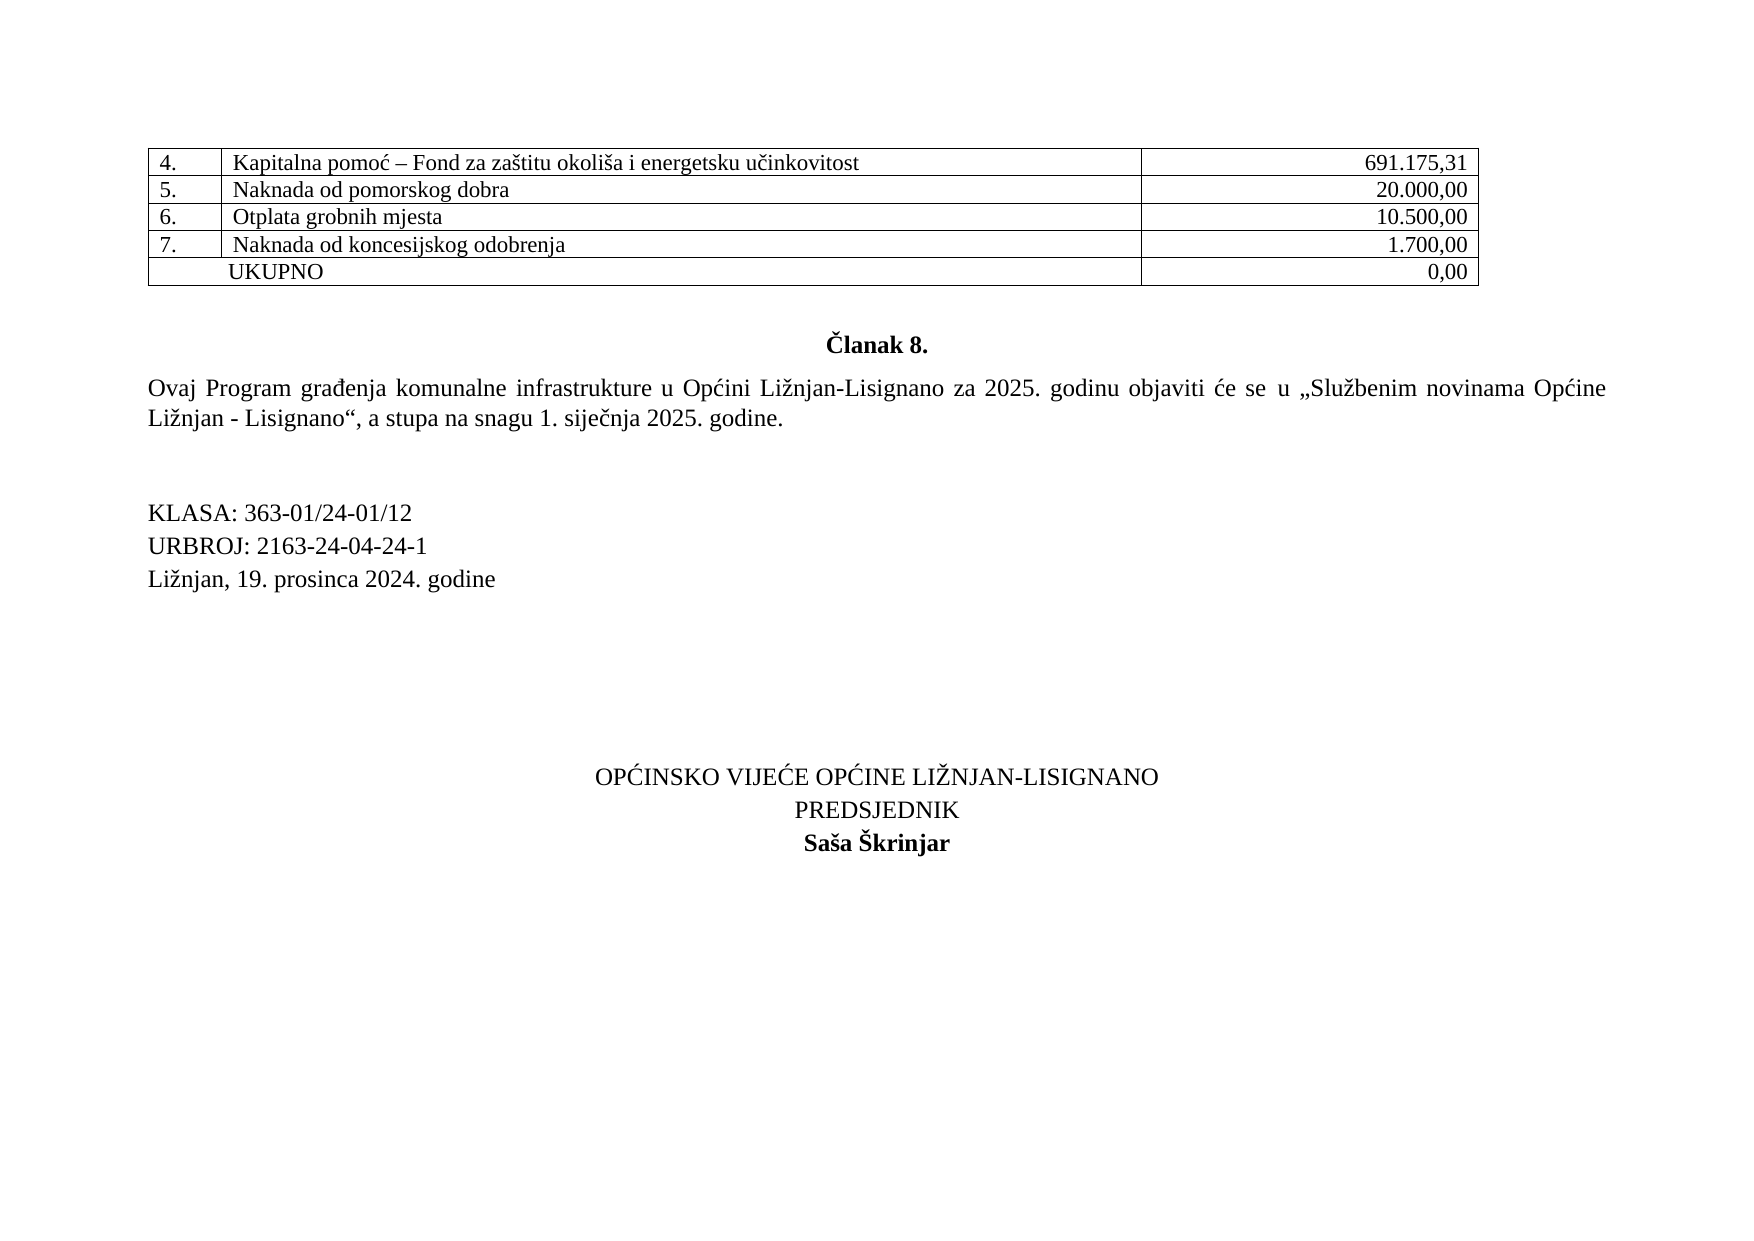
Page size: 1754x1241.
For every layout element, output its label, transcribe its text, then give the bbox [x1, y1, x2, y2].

text KLASA: 363-01/24-01/12 [148, 498, 1606, 526]
text OPĆINSKO VIJEĆE OPĆINE LIŽNJAN-LISIGNANO [148, 762, 1606, 791]
table_cell 6. [149, 204, 221, 230]
text PREDSJEDNIK [148, 795, 1606, 824]
table_cell Kapitalna pomoć – Fond za zaštitu okoliša i energetsku učinkovitost [222, 149, 1141, 175]
text URBROJ: 2163-24-04-24-1 [148, 531, 1606, 559]
table_cell 5.459.550,00 [1142, 258, 1478, 284]
table_cell 691.175,31 [1142, 149, 1478, 175]
text Saša Škrinjar [148, 828, 1606, 857]
table_cell 20.000,00 [1142, 176, 1478, 202]
table_cell UKUPNO [149, 258, 1141, 284]
table_cell 4. [149, 149, 221, 175]
text Ovaj Program građenja komunalne infrastrukture u Općini Ližnjan-Lisignano za 2025. godinu objaviti će se u „Službenim novinama Općine Ližnjan - Lisignano“, a stupa na snagu 1. siječnja 2025. godine. [148, 373, 1606, 432]
text Ližnjan, 19. prosinca 2024. godine [148, 564, 1606, 592]
text Članak 8. [148, 330, 1606, 359]
table_cell Otplata grobnih mjesta [222, 204, 1141, 230]
table_cell 5. [149, 176, 221, 202]
table_cell 1.700,00 [1142, 231, 1478, 257]
table_cell 7. [149, 231, 221, 257]
table_cell Naknada od koncesijskog odobrenja [222, 231, 1141, 257]
table_cell 10.500,00 [1142, 204, 1478, 230]
table_cell Naknada od pomorskog dobra [222, 176, 1141, 202]
